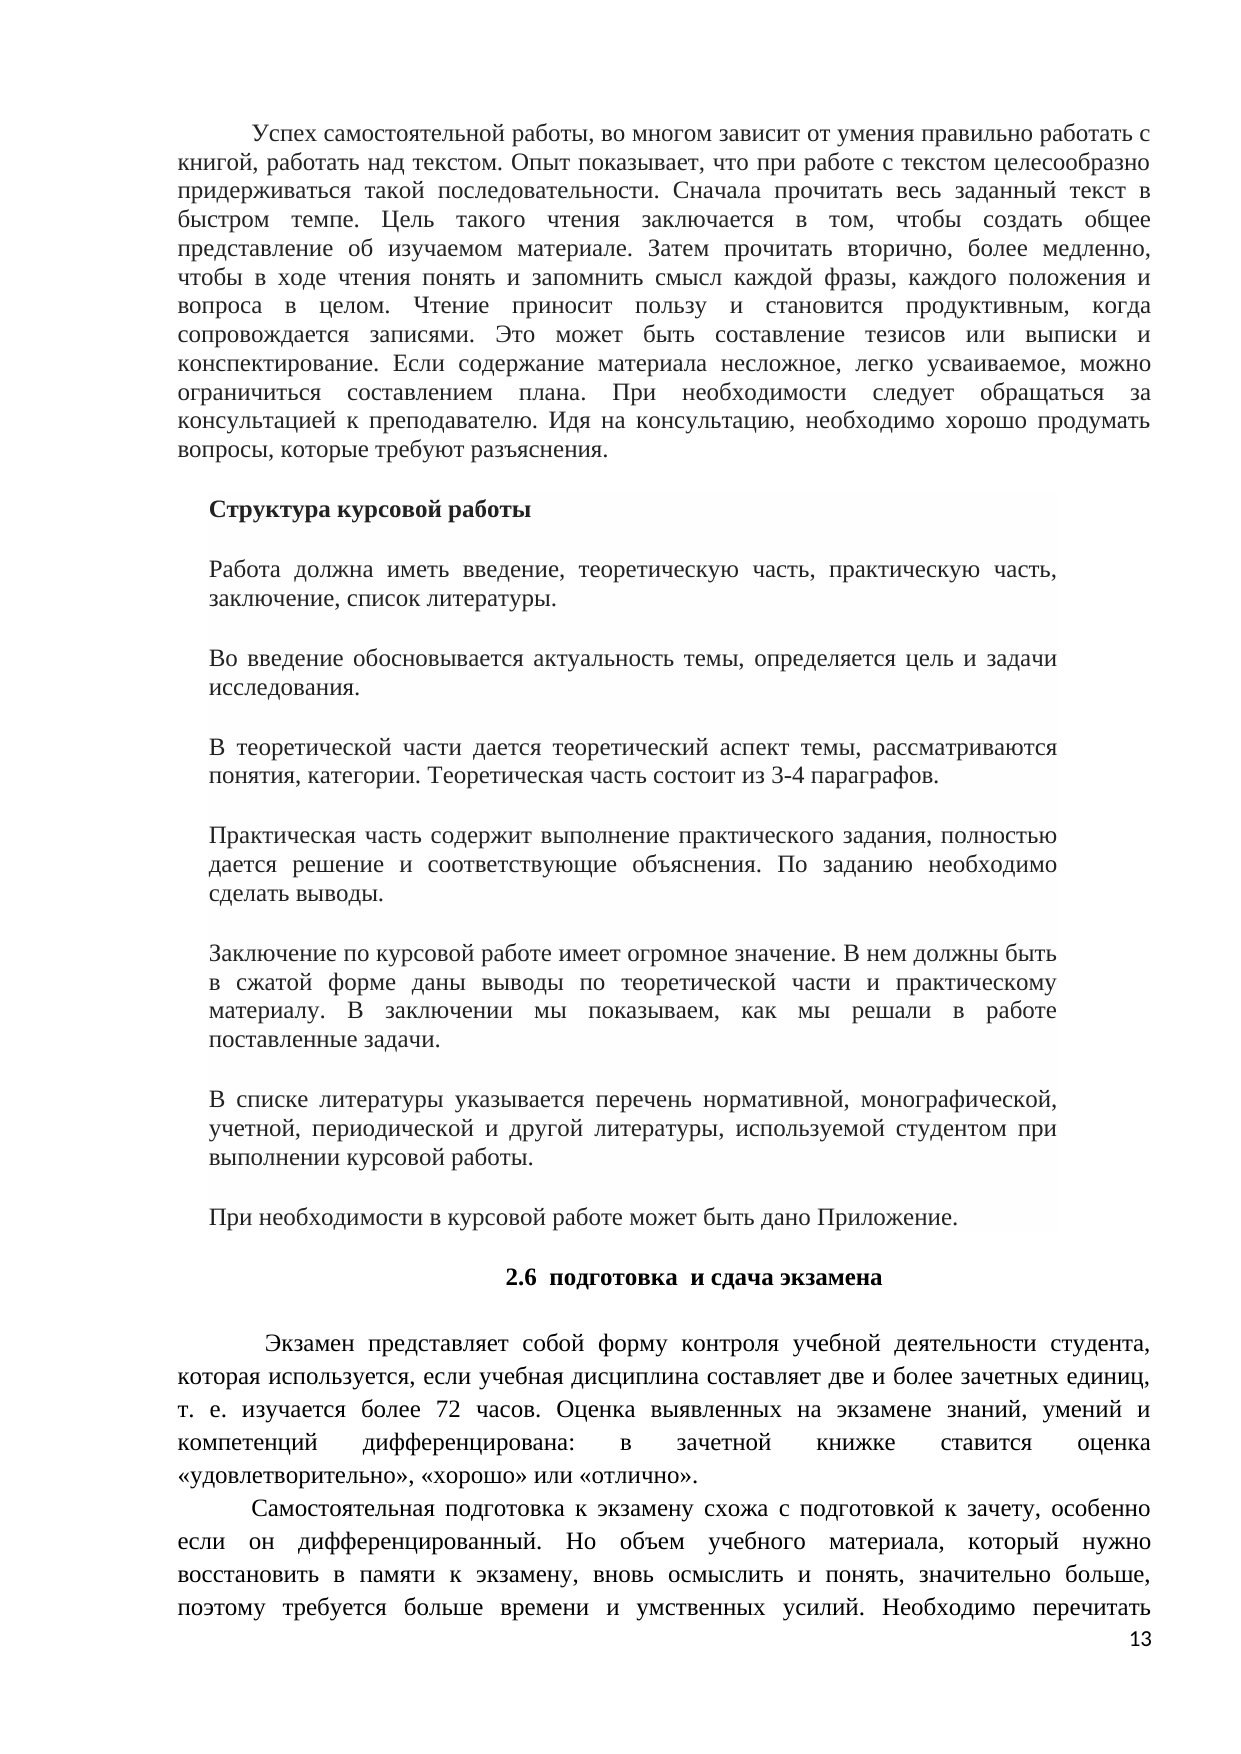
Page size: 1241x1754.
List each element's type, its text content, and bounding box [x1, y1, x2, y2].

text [177, 1493, 1152, 1621]
text В теоретической части дается теоретический аспект темы, рассматриваются понятия, категории. Теоретическая часть состоит из 3-4 параграфов. [208, 732, 1058, 789]
text При необходимости в курсовой работе может быть дано Приложение. [208, 1202, 1058, 1231]
text 2.6 подготовка и сдача экзамена [162, 1262, 1152, 1291]
text Экзамен представляет собой форму контроля учебной деятельности студента, которая используется, если учебная дисциплина составляет две и более зачетных единиц, т. е. изучается более 72 часов. Оценка выявленных на экзамене знаний, умений и компетенций дифференцирована: в зачетной книжке ставится оценка «удовлетворительно», «хорошо» или «отлично». [177, 1328, 1152, 1489]
text Во введение обосновывается актуальность темы, определяется цель и задачи исследования. [208, 643, 1058, 701]
text Практическая часть содержит выполнение практического задания, полностью дается решение и соответствующие объяснения. По заданию необходимо сделать выводы. [208, 821, 1058, 907]
text Структура курсовой работы [208, 494, 1058, 523]
text Работа должна иметь введение, теоретическую часть, практическую часть, заключение, список литературы. [208, 554, 1058, 612]
text Заключение по курсовой работе имеет огромное значение. В нем должны быть в сжатой форме даны выводы по теоретической части и практическому материалу. В заключении мы показываем, как мы решали в работе поставленные задачи. [208, 938, 1058, 1053]
text Успех самостоятельной работы, во многом зависит от умения правильно работать с книгой, работать над текстом. Опыт показывает, что при работе с текстом целесообразно придерживаться такой последовательности. Сначала прочитать весь заданный текст в быстром темпе. Цель такого чтения заключается в том, чтобы создать общее представление об изучаемом материале. Затем прочитать вторично, более медленно, чтобы в ходе чтения понять и запомнить смысл каждой фразы, каждого положения и вопроса в целом. Чтение приносит пользу и становится продуктивным, когда сопровождается записями. Это может быть составление тезисов или выписки и конспектирование. Если содержание материала несложное, легко усваиваемое, можно ограничиться составлением плана. При необходимости следует обращаться за консультацией к преподавателю. Идя на консультацию, необходимо хорошо продумать вопросы, которые требуют разъяснения. [177, 118, 1152, 463]
text В списке литературы указывается перечень нормативной, монографической, учетной, периодической и другой литературы, используемой студентом при выполнении курсовой работы. [208, 1084, 1058, 1171]
